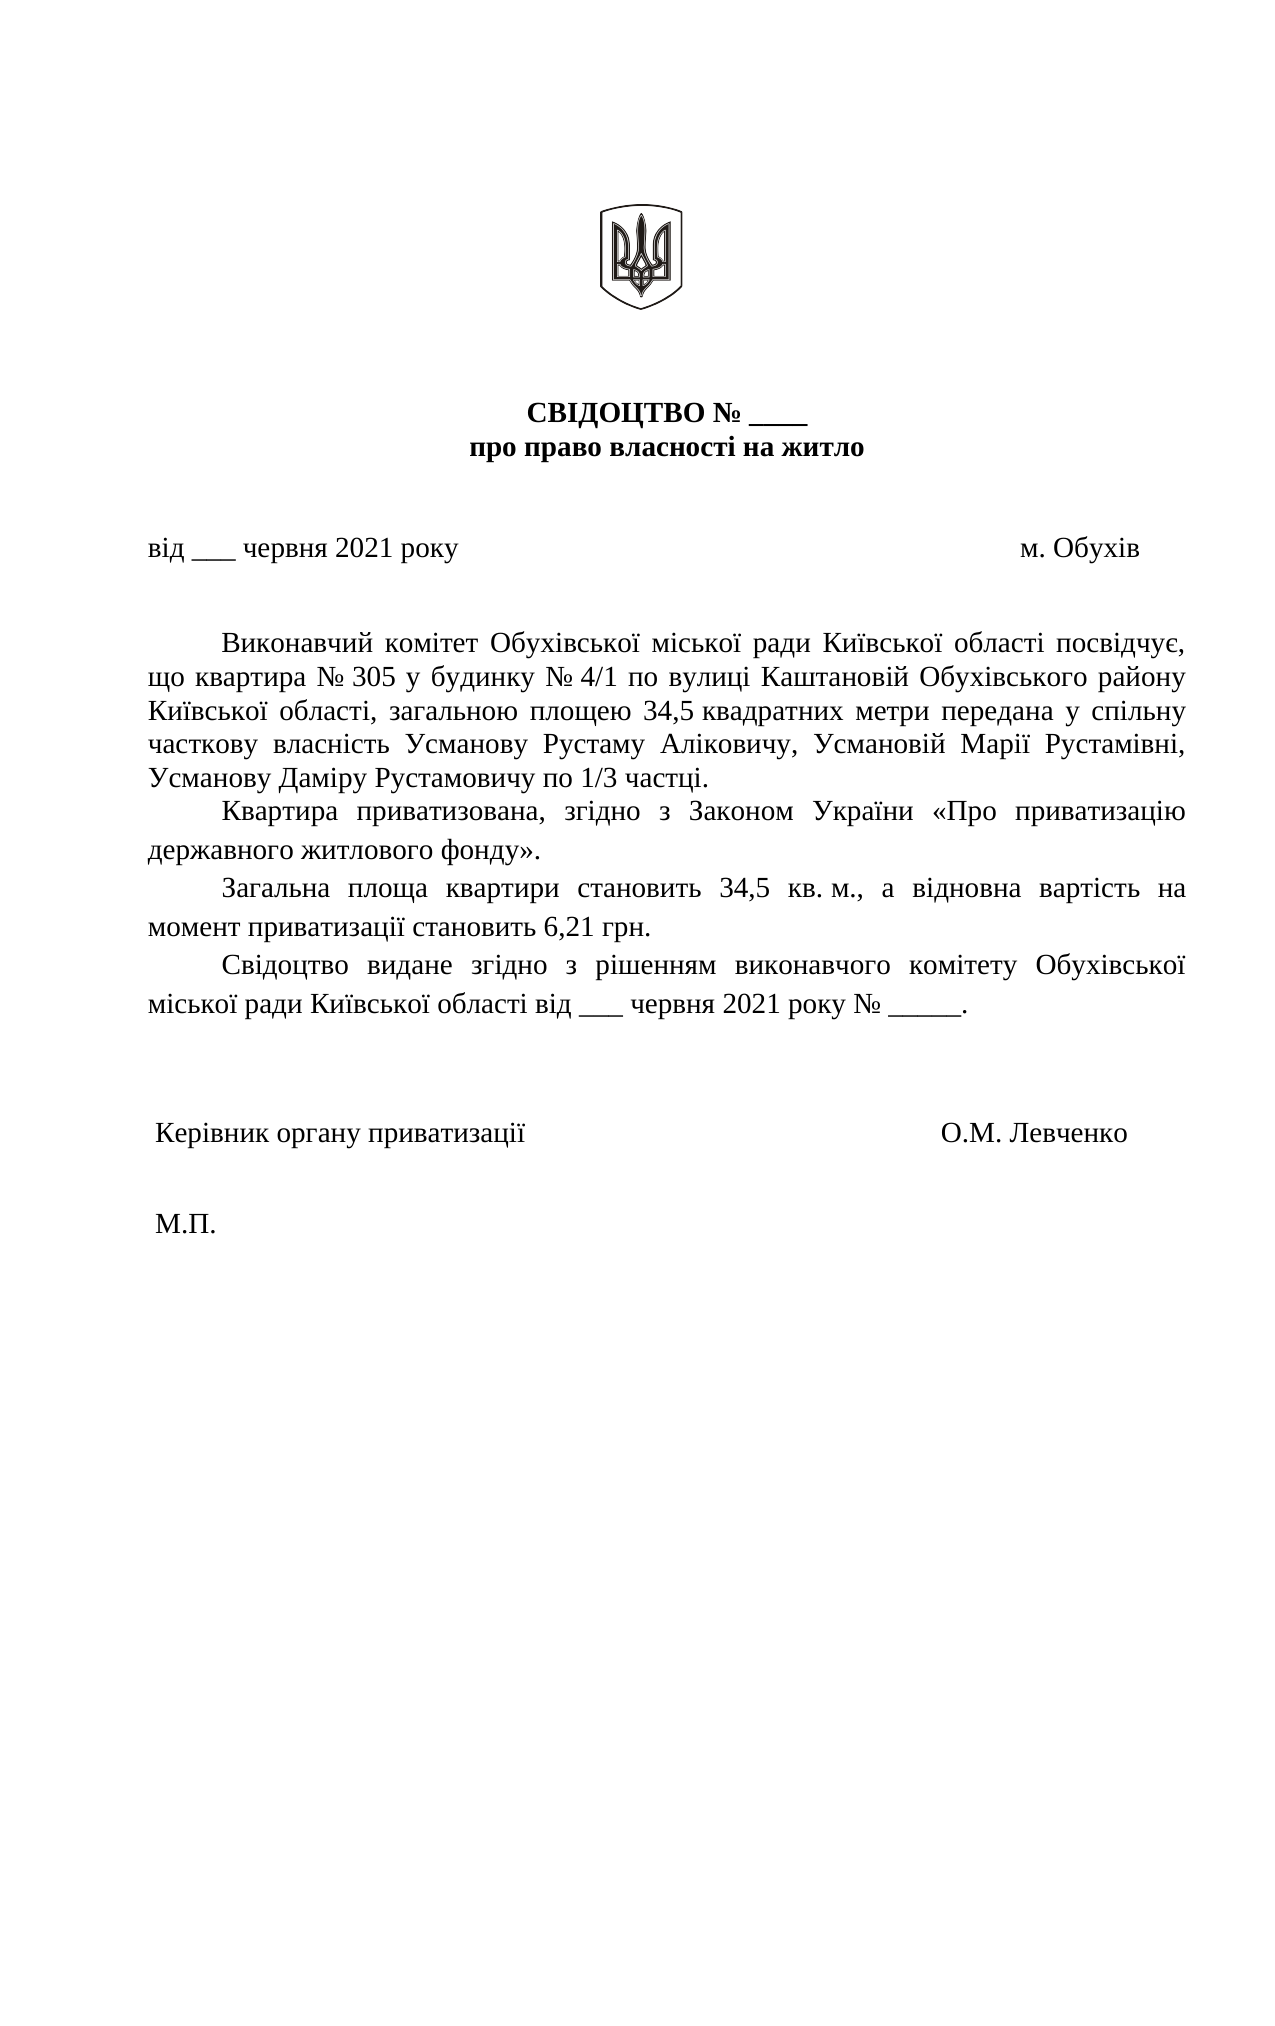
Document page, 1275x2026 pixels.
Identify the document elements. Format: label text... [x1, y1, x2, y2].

text Квартира приватизована, згідно з Законом України «Про приватизацію державного житлового фонду». [148, 793, 1186, 865]
text Свідоцтво видане згідно з рішенням виконавчого комітету Обухівської міської ради Київської області від ___ червня 2021 року № _____. [148, 947, 1186, 1019]
text про право власності на житло [148, 429, 1186, 463]
text Виконавчий комітет Обухівської міської ради Київської області посвідчує, що квартира № 305 у будинку № 4/1 по вулиці Каштановій Обухівського району Київської області, загальною площею 34,5 квадратних метри передана у спільну часткову власність Усманову Рустаму Аліковичу, Усмановій Марії Рустамівні, Усманову Даміру Рустамовичу по 1/3 частці. [148, 626, 1186, 793]
text Загальна площа квартири становить 34,5 кв. м., а відновна вартість на момент приватизації становить 6,21 грн. [148, 870, 1186, 942]
text Керівник органу приватизації О.М. Левченко [148, 1116, 1186, 1149]
text від ___ червня 2021 року м. Обухів [148, 530, 1186, 563]
text М.П. [148, 1207, 1186, 1240]
text СВІДОЦТВО № ____ [148, 396, 1186, 429]
